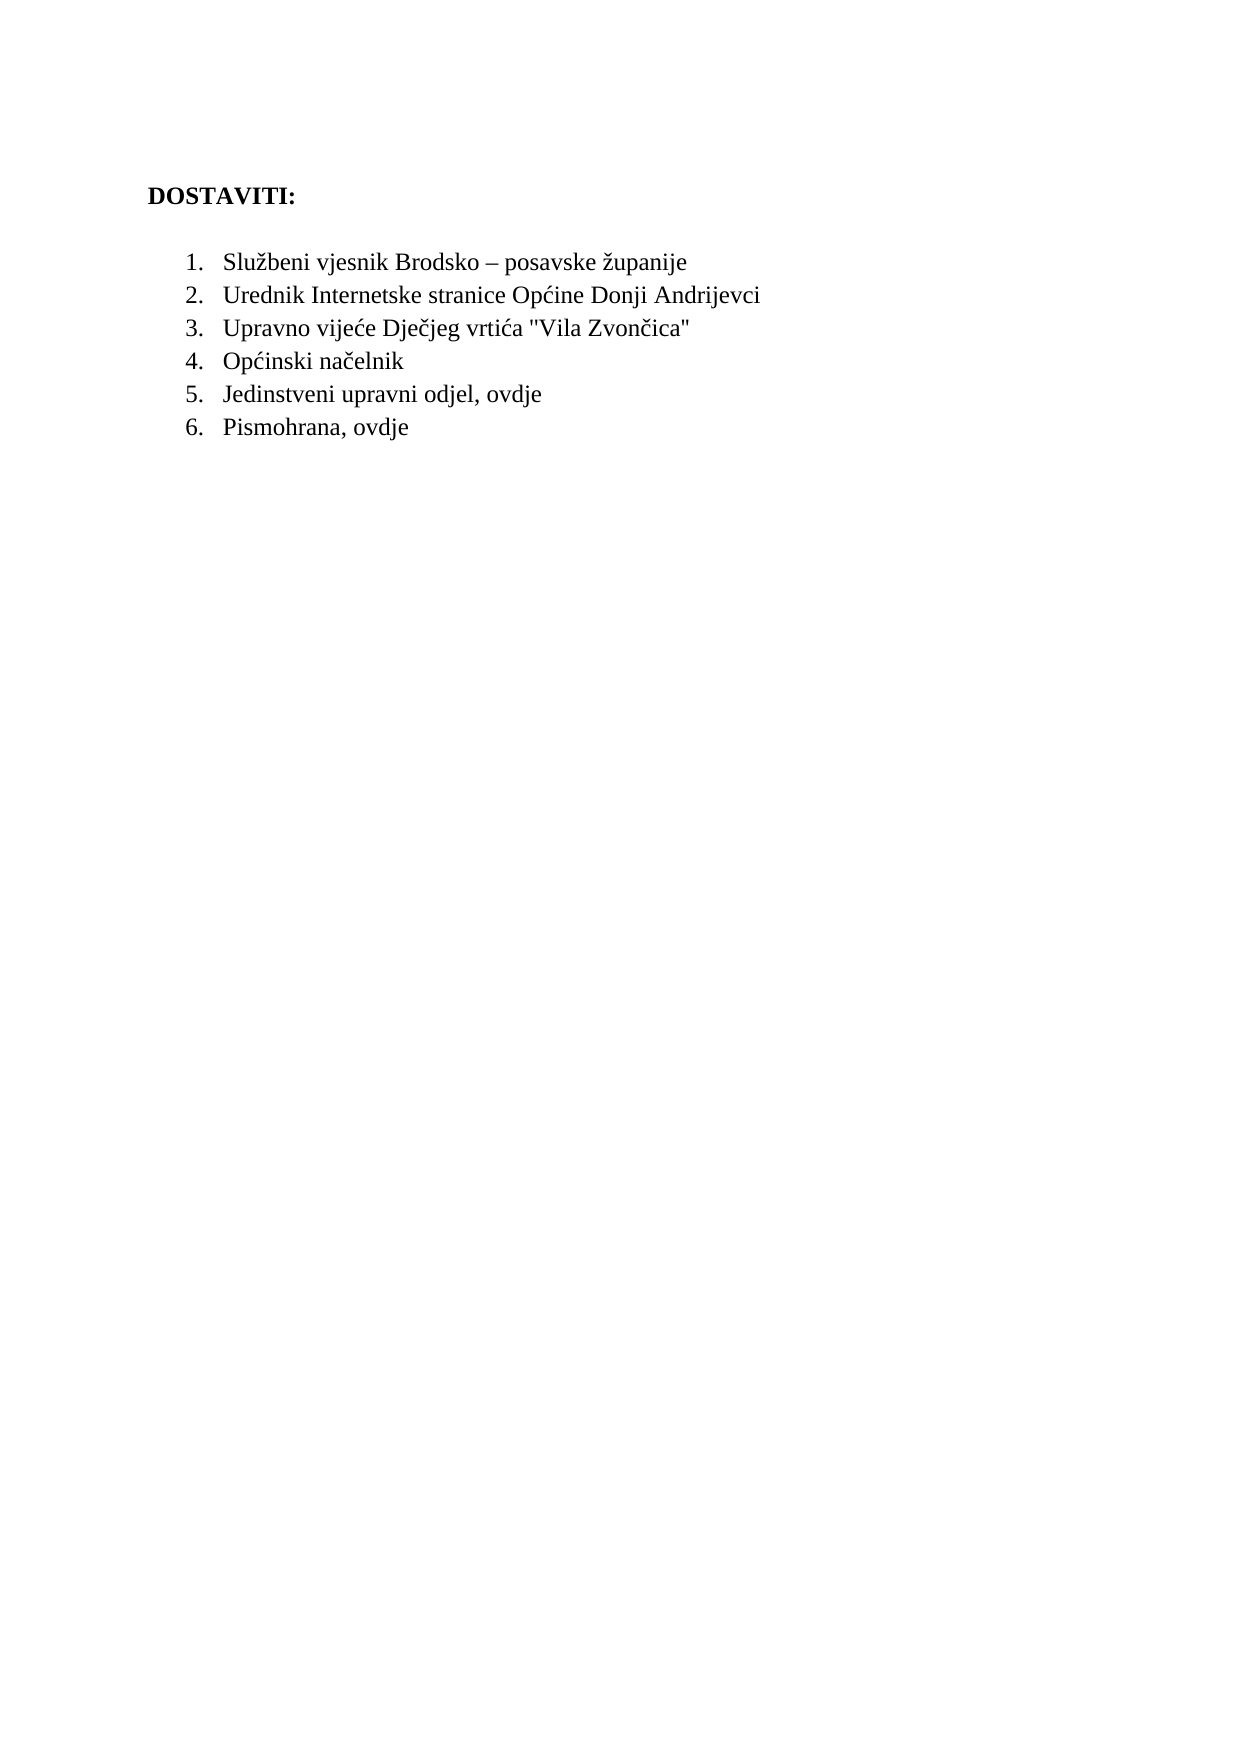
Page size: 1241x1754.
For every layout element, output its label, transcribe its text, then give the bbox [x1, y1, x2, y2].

list Pismohrana, ovdje [185, 412, 1092, 441]
list Jedinstveni upravni odjel, ovdje [185, 379, 1092, 408]
list Službeni vjesnik Brodsko – posavske županije [185, 247, 1092, 276]
list Općinski načelnik [185, 346, 1092, 374]
list Urednik Internetske stranice Općine Donji Andrijevci [185, 280, 1092, 308]
text DOSTAVITI: [148, 181, 1092, 209]
list Upravno vijeće Dječjeg vrtića ''Vila Zvončica'' [185, 313, 1092, 342]
